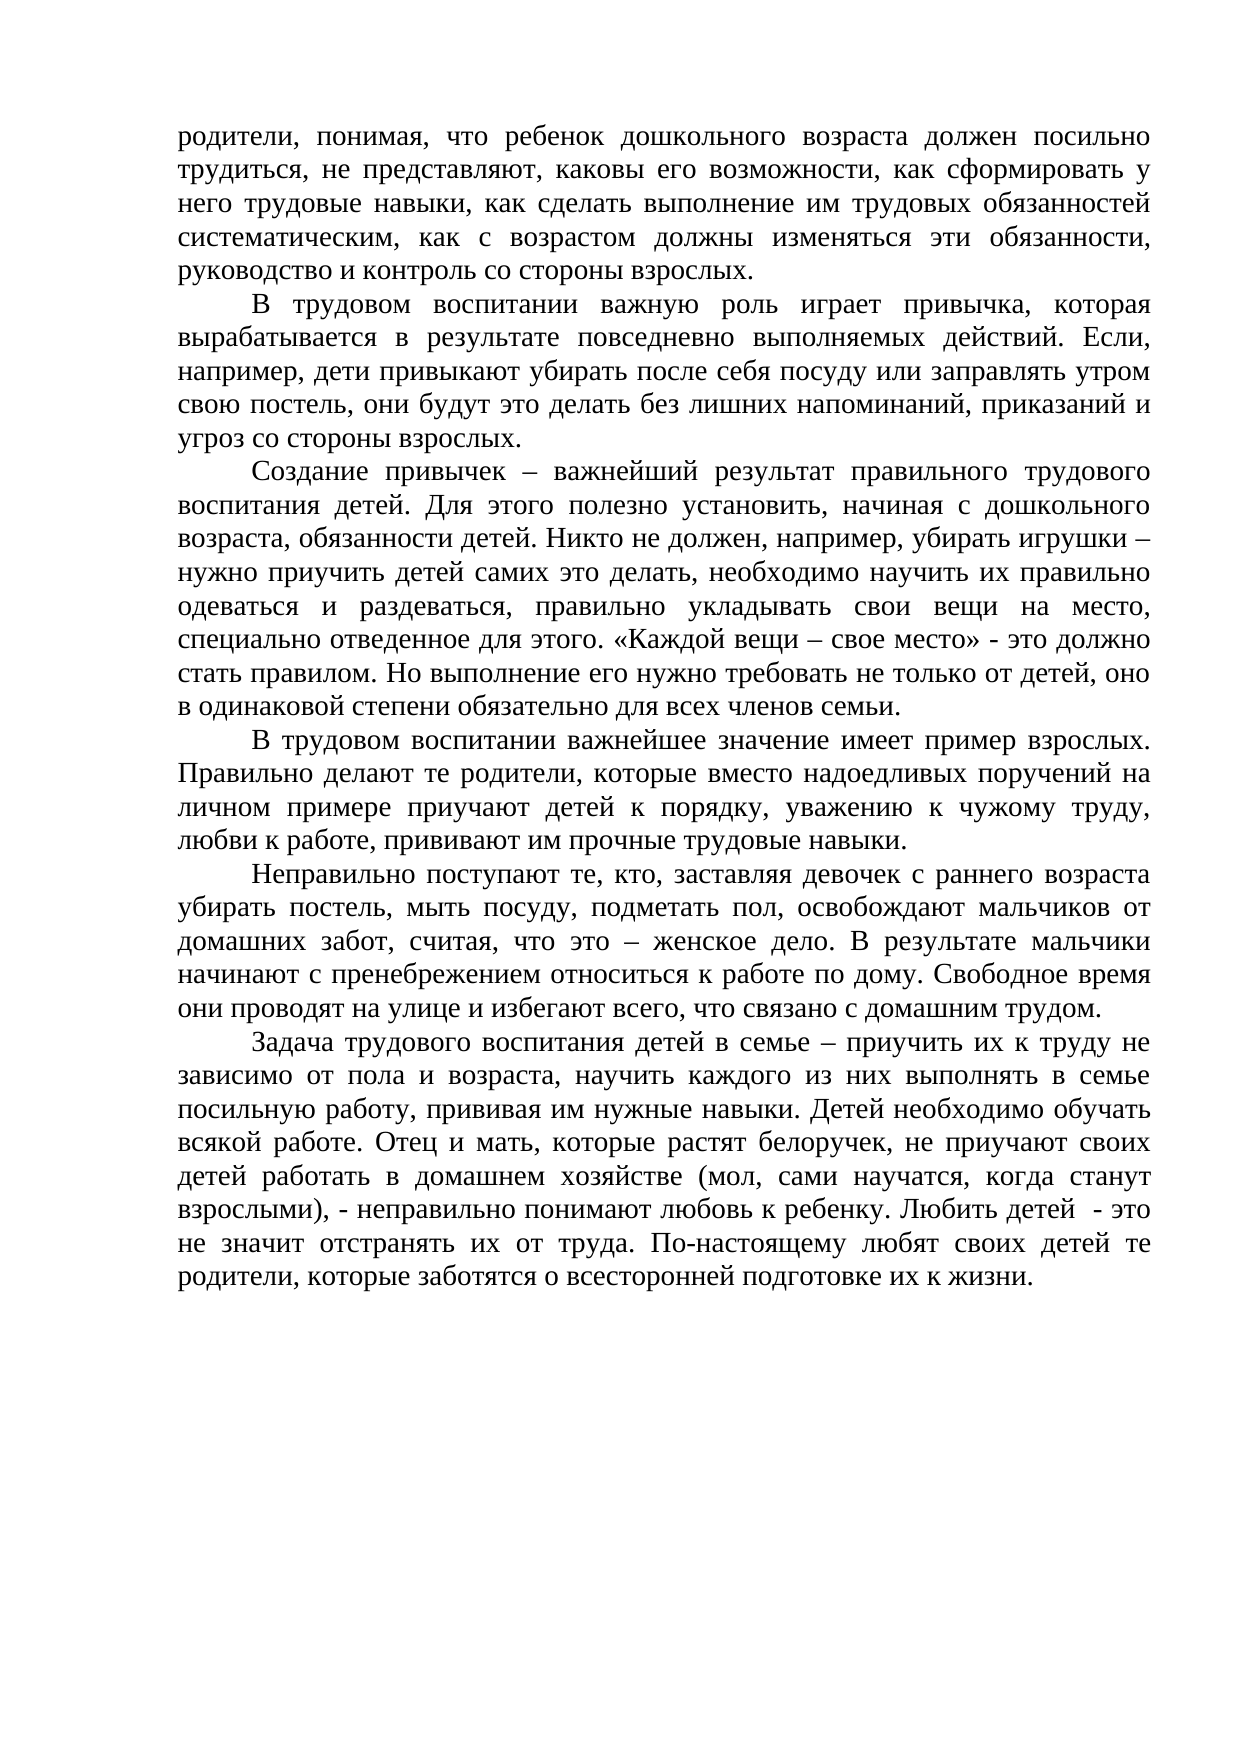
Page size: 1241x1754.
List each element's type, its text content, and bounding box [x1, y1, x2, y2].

text Создание привычек – важнейший результат правильного трудового воспитания детей. Для этого полезно установить, начиная с дошкольного возраста, обязанности детей. Никто не должен, например, убирать игрушки – нужно приучить детей самих это делать, необходимо научить их правильно одеваться и раздеваться, правильно укладывать свои вещи на место, специально отведенное для этого. «Каждой вещи – свое место» - это должно стать правилом. Но выполнение его нужно требовать не только от детей, оно в одинаковой степени обязательно для всех членов семьи. [177, 453, 1152, 722]
text Задача трудового воспитания детей в семье – приучить их к труду не зависимо от пола и возраста, научить каждого из них выполнять в семье посильную работу, прививая им нужные навыки. Детей необходимо обучать всякой работе. Отец и мать, которые растят белоручек, не приучают своих детей работать в домашнем хозяйстве (мол, сами научатся, когда станут взрослыми), - неправильно понимают любовь к ребенку. Любить детей - это не значит отстранять их от труда. По-настоящему любят своих детей те родители, которые заботятся о всесторонней подготовке их к жизни. [177, 1024, 1152, 1292]
text В трудовом воспитании важную роль играет привычка, которая вырабатывается в результате повседневно выполняемых действий. Если, например, дети привыкают убирать после себя посуду или заправлять утром свою постель, они будут это делать без лишних напоминаний, приказаний и угроз со стороны взрослых. [177, 286, 1152, 453]
text В трудовом воспитании важнейшее значение имеет пример взрослых. Правильно делают те родители, которые вместо надоедливых поручений на личном примере приучают детей к порядку, уважению к чужому труду, любви к работе, прививают им прочные трудовые навыки. [177, 722, 1152, 856]
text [177, 118, 1152, 286]
text Неправильно поступают те, кто, заставляя девочек с раннего возраста убирать постель, мыть посуду, подметать пол, освобождают мальчиков от домашних забот, считая, что это – женское дело. В результате мальчики начинают с пренебрежением относиться к работе по дому. Свободное время они проводят на улице и избегают всего, что связано с домашним трудом. [177, 856, 1152, 1024]
